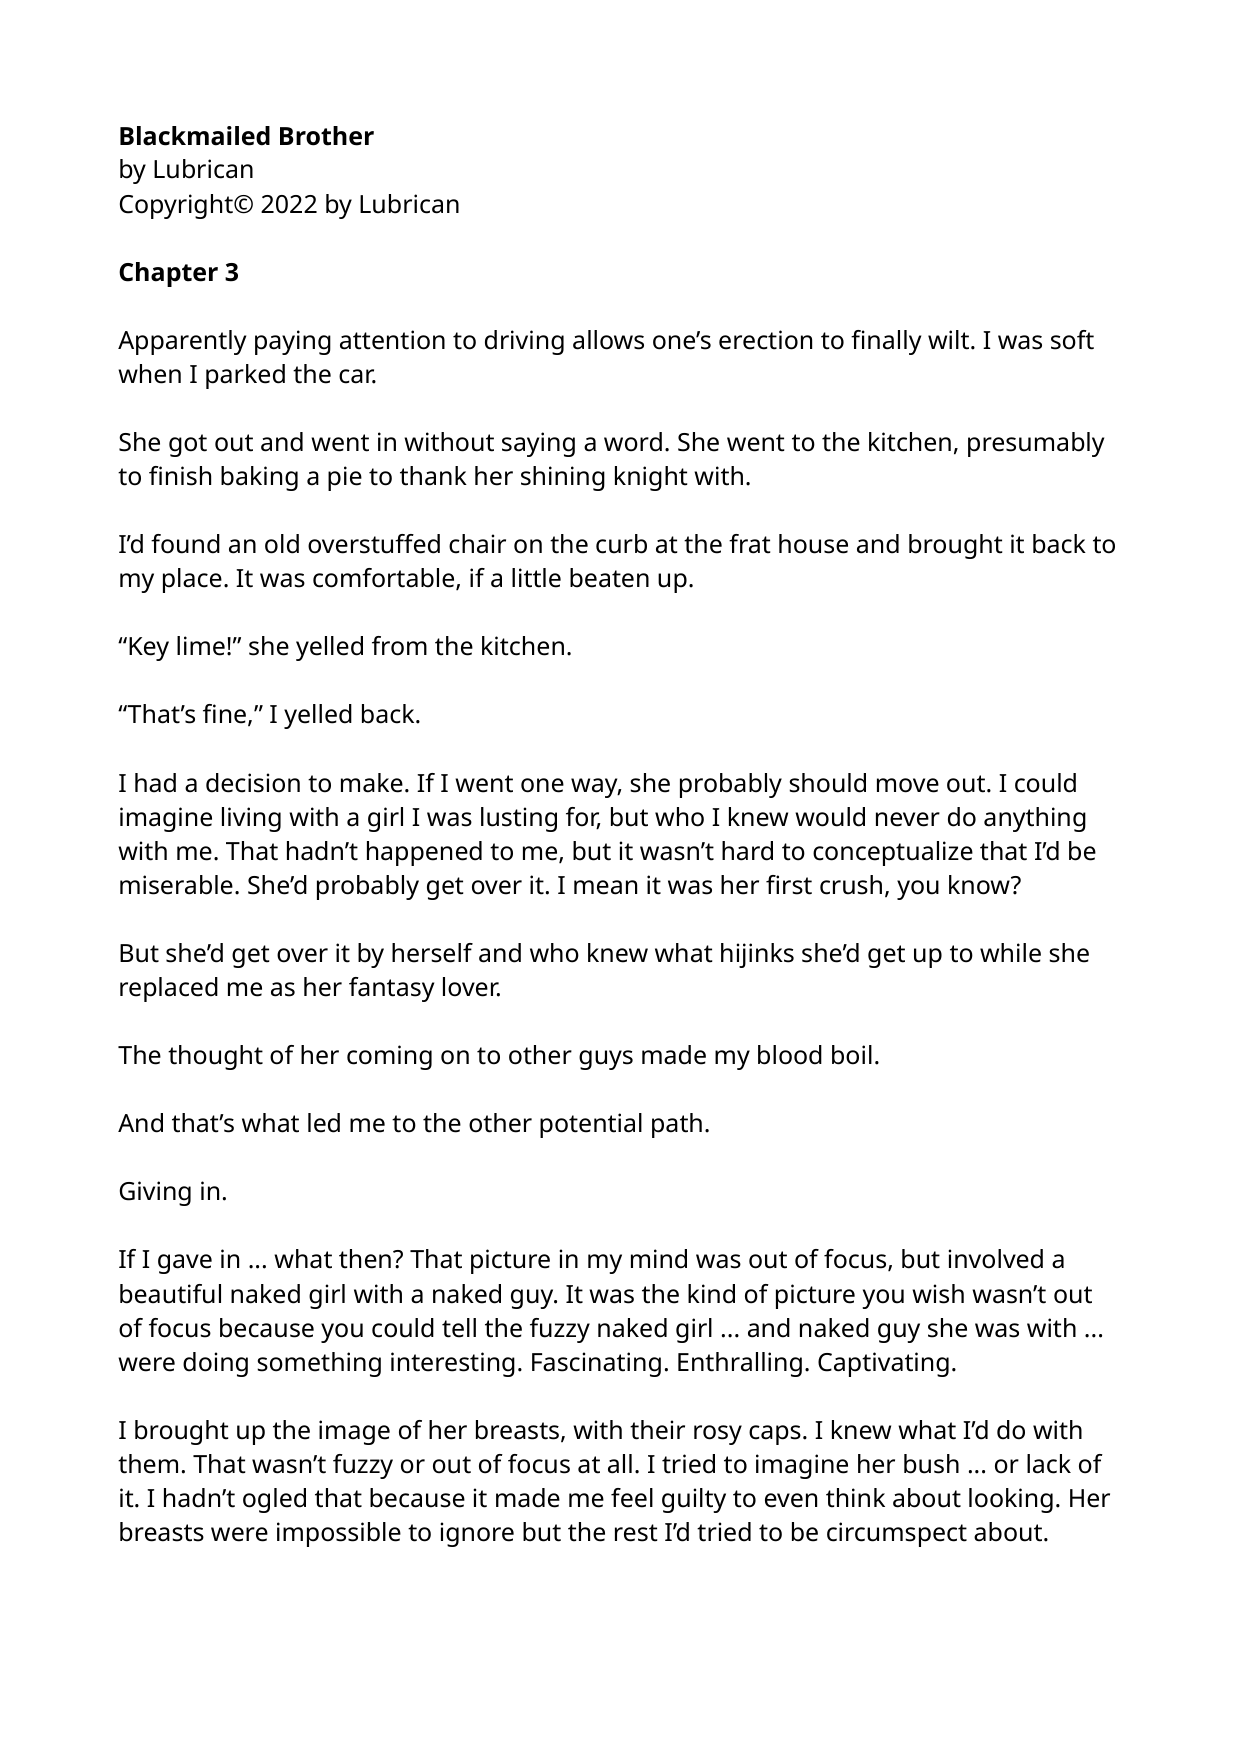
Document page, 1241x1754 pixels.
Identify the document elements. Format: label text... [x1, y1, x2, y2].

text Apparently paying attention to driving allows one’s erection to finally wilt. I was soft when I parked the car. [118, 322, 1122, 391]
text “Key lime!” she yelled from the kitchen. [118, 629, 1122, 663]
text I had a decision to make. If I went one way, she probably should move out. I could imagine living with a girl I was lusting for, but who I knew would never do anything with me. That hadn’t happened to me, but it wasn’t hard to conceptualize that I’d be miserable. She’d probably get over it. I mean it was her first crush, you know? [118, 765, 1122, 902]
text And that’s what led me to the other potential path. [118, 1106, 1122, 1140]
text Blackmailed Brother [118, 118, 1122, 152]
text The thought of her coming on to other guys made my blood boil. [118, 1038, 1122, 1072]
text She got out and went in without saying a word. She went to the kitchen, presumably to finish baking a pie to thank her shining knight with. [118, 425, 1122, 493]
text I’d found an old overstuffed chair on the curb at the frat house and brought it back to my place. It was comfortable, if a little beaten up. [118, 527, 1122, 595]
text Chapter 3 [118, 254, 1122, 288]
text I brought up the image of her breasts, with their rosy caps. I knew what I’d do with them. That wasn’t fuzzy or out of focus at all. I tried to imagine her bush ... or lack of it. I hadn’t ogled that because it made me feel guilty to even think about looking. Her breasts were impossible to ignore but the rest I’d tried to be circumspect about. [118, 1412, 1122, 1549]
text Giving in. [118, 1174, 1122, 1208]
text But she’d get over it by herself and who knew what hijinks she’d get up to while she replaced me as her fantasy lover. [118, 936, 1122, 1004]
text Copyright© 2022 by Lubrican [118, 186, 1122, 220]
text “That’s fine,” I yelled back. [118, 697, 1122, 731]
text If I gave in ... what then? That picture in my mind was out of focus, but involved a beautiful naked girl with a naked guy. It was the kind of picture you wish wasn’t out of focus because you could tell the fuzzy naked girl ... and naked guy she was with ... were doing something interesting. Fascinating. Enthralling. Captivating. [118, 1242, 1122, 1378]
text by Lubrican [118, 152, 1122, 186]
